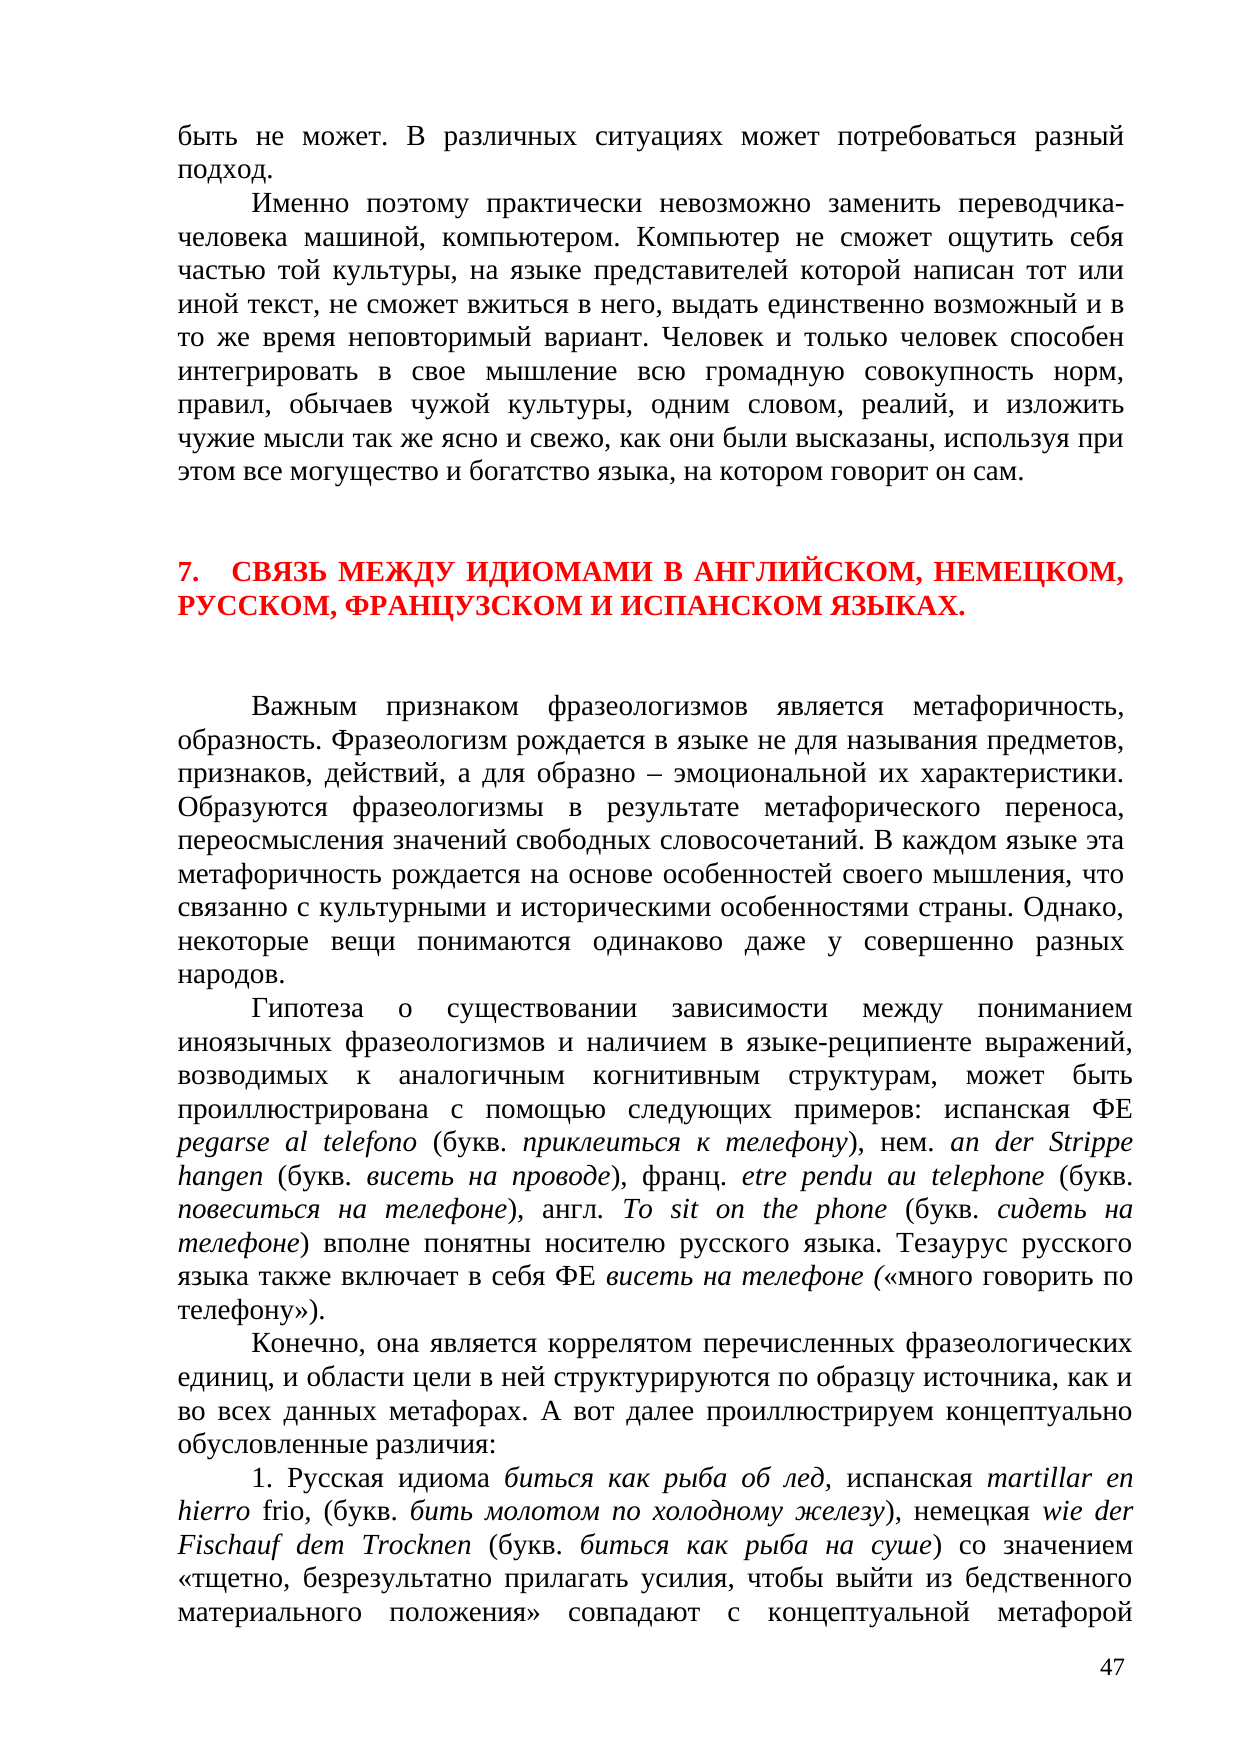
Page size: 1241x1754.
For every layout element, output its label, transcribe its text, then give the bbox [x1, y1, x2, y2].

text Гипотеза о существовании зависимости между пониманием иноязычных фразеологизмов и наличием в языке-реципиенте выражений, возводимых к аналогичным когнитивным структурам, может быть проиллюстрирована с помощью следующих примеров: испанская ФЕ pegarse al telefono (букв. приклеиться к телефону), нем. an der Strippe hangen (букв. висеть на проводе), франц. etre pendu au telephone (букв. повеситься на телефоне), англ. To sit on the phone (букв. сидеть на телефоне) вполне понятны носителю русского языка. Тезаурус русского языка также включает в себя ФЕ висеть на телефоне («много говорить по телефону»). [177, 990, 1133, 1326]
text Важным признаком фразеологизмов является метафоричность, образность. Фразеологизм рождается в языке не для называния предметов, признаков, действий, а для образно – эмоциональной их характеристики. Образуются фразеологизмы в результате метафорического переноса, переосмысления значений свободных словосочетаний. В каждом языке эта метафоричность рождается на основе особенностей своего мышления, что связанно с культурными и историческими особенностями страны. Однако, некоторые вещи понимаются одинаково даже у совершенно разных народов. [177, 688, 1125, 990]
text Конечно, она является коррелятом перечисленных фразеологических единиц, и области цели в ней структурируются по образцу источника, как и во всех данных метафорах. А вот далее проиллюстрируем концептуально обусловленные различия: [177, 1326, 1133, 1460]
text 7. Связь между идиомами в английском, немецком, русском, французском и испанском языках. [177, 554, 1125, 621]
text Именно поэтому практически невозможно заменить переводчика-человека машиной, компьютером. Компьютер не сможет ощутить себя частью той культуры, на языке представителей которой написан тот или иной текст, не сможет вжиться в него, выдать единственно возможный и в то же время неповторимый вариант. Человек и только человек способен интегрировать в свое мышление всю громадную совокупность норм, правил, обычаев чужой культуры, одним словом, реалий, и изложить чужие мысли так же ясно и свежо, как они были высказаны, используя при этом все могущество и богатство языка, на котором говорит он сам. [177, 185, 1125, 487]
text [177, 118, 1125, 185]
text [177, 1460, 1133, 1627]
